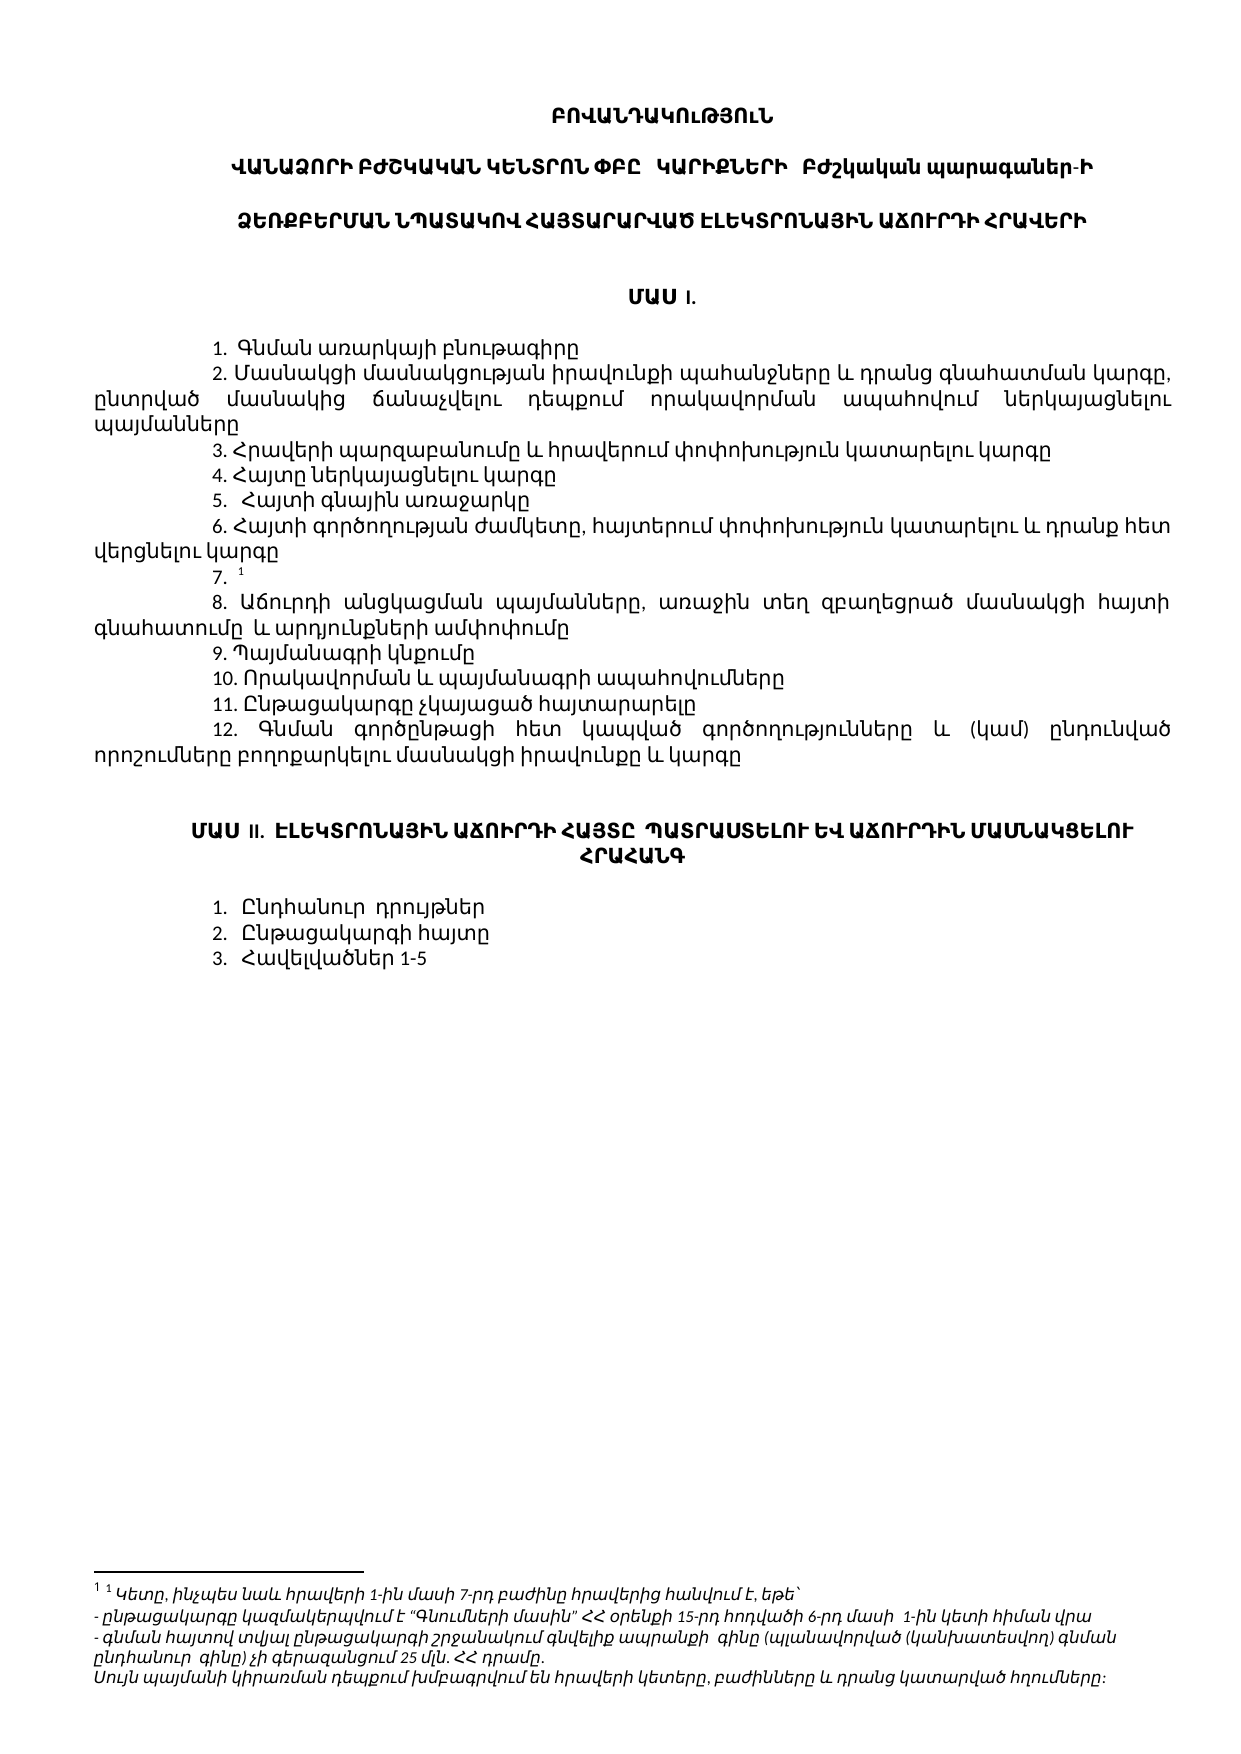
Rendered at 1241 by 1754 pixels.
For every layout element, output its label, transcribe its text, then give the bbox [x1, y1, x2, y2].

text 2. Մասնակցի մասնակցության իրավունքի պահանջները և դրանց գնահատման կարգը, ընտրված մասնակից ճանաչվելու դեպքում որակավորման ապահովում ներկայացնելու պայմանները [94, 361, 1171, 437]
text ԲՈՎԱՆԴԱԿՈւԹՅՈւՆ [94, 103, 1171, 128]
text 6. Հայտի գործողության ժամկետը, հայտերում փոփոխություն կատարելու և դրանք հետ վերցնելու կարգը [94, 513, 1171, 564]
text 9. Պայմանագրի կնքումը [94, 640, 1171, 666]
text 11. Ընթացակարգը չկայացած հայտարարելը [94, 691, 1171, 716]
text 1. Գնման առարկայի բնութագիրը [94, 335, 1171, 361]
text 3. Հավելվածներ 1-5 [94, 945, 1171, 971]
text 5. Հայտի գնային առաջարկը [94, 488, 1171, 513]
text 8. Աճուրդի անցկացման պայմանները, առաջին տեղ զբաղեցրած մասնակցի հայտի գնահատումը և արդյունքների ամփոփումը [94, 589, 1171, 640]
text 4. Հայտը ներկայացնելու կարգը [94, 462, 1171, 488]
text ՎԱՆԱՁՈՐԻ ԲԺՇԿԱԿԱՆ ԿԵՆՏՐՈՆ ՓԲԸ ԿԱՐԻՔՆԵՐԻ ԲԺշկական պարագաներ-Ի [94, 154, 1171, 179]
text 7. 1 [94, 564, 1171, 589]
text 3. Հրավերի պարզաբանումը և հրավերում փոփոխություն կատարելու կարգը [94, 437, 1171, 462]
text ՁԵՌՔԲԵՐՄԱՆ ՆՊԱՏԱԿՈՎ ՀԱՅՏԱՐԱՐՎԱԾ ԷԼԵԿՏՐՈՆԱՅԻՆ ԱՃՈՒՐԴԻ ՀՐԱՎԵՐԻ [94, 208, 1171, 233]
text ՄԱՍ I. [94, 284, 1171, 310]
text ՄԱՍ II. ԷԼԵԿՏՐՈՆԱՅԻՆ ԱՃՈԻՐԴԻ ՀԱՅՏԸ ՊԱՏՐԱՍՏԵԼՈՒ ԵՎ ԱՃՈՒՐԴԻՆ ՄԱՍՆԱԿՑԵԼՈՒ ՀՐԱՀԱՆԳ [94, 818, 1171, 869]
text 1. Ընդհանուր դրույթներ [94, 894, 1171, 920]
text 12. Գնման գործընթացի հետ կապված գործողությունները և (կամ) ընդունված որոշումները բողոքարկելու մասնակցի իրավունքը և կարգը [94, 716, 1171, 767]
text 2. Ընթացակարգի հայտը [94, 920, 1171, 945]
text 10. Որակավորման և պայմանագրի ապահովումները [94, 666, 1171, 691]
